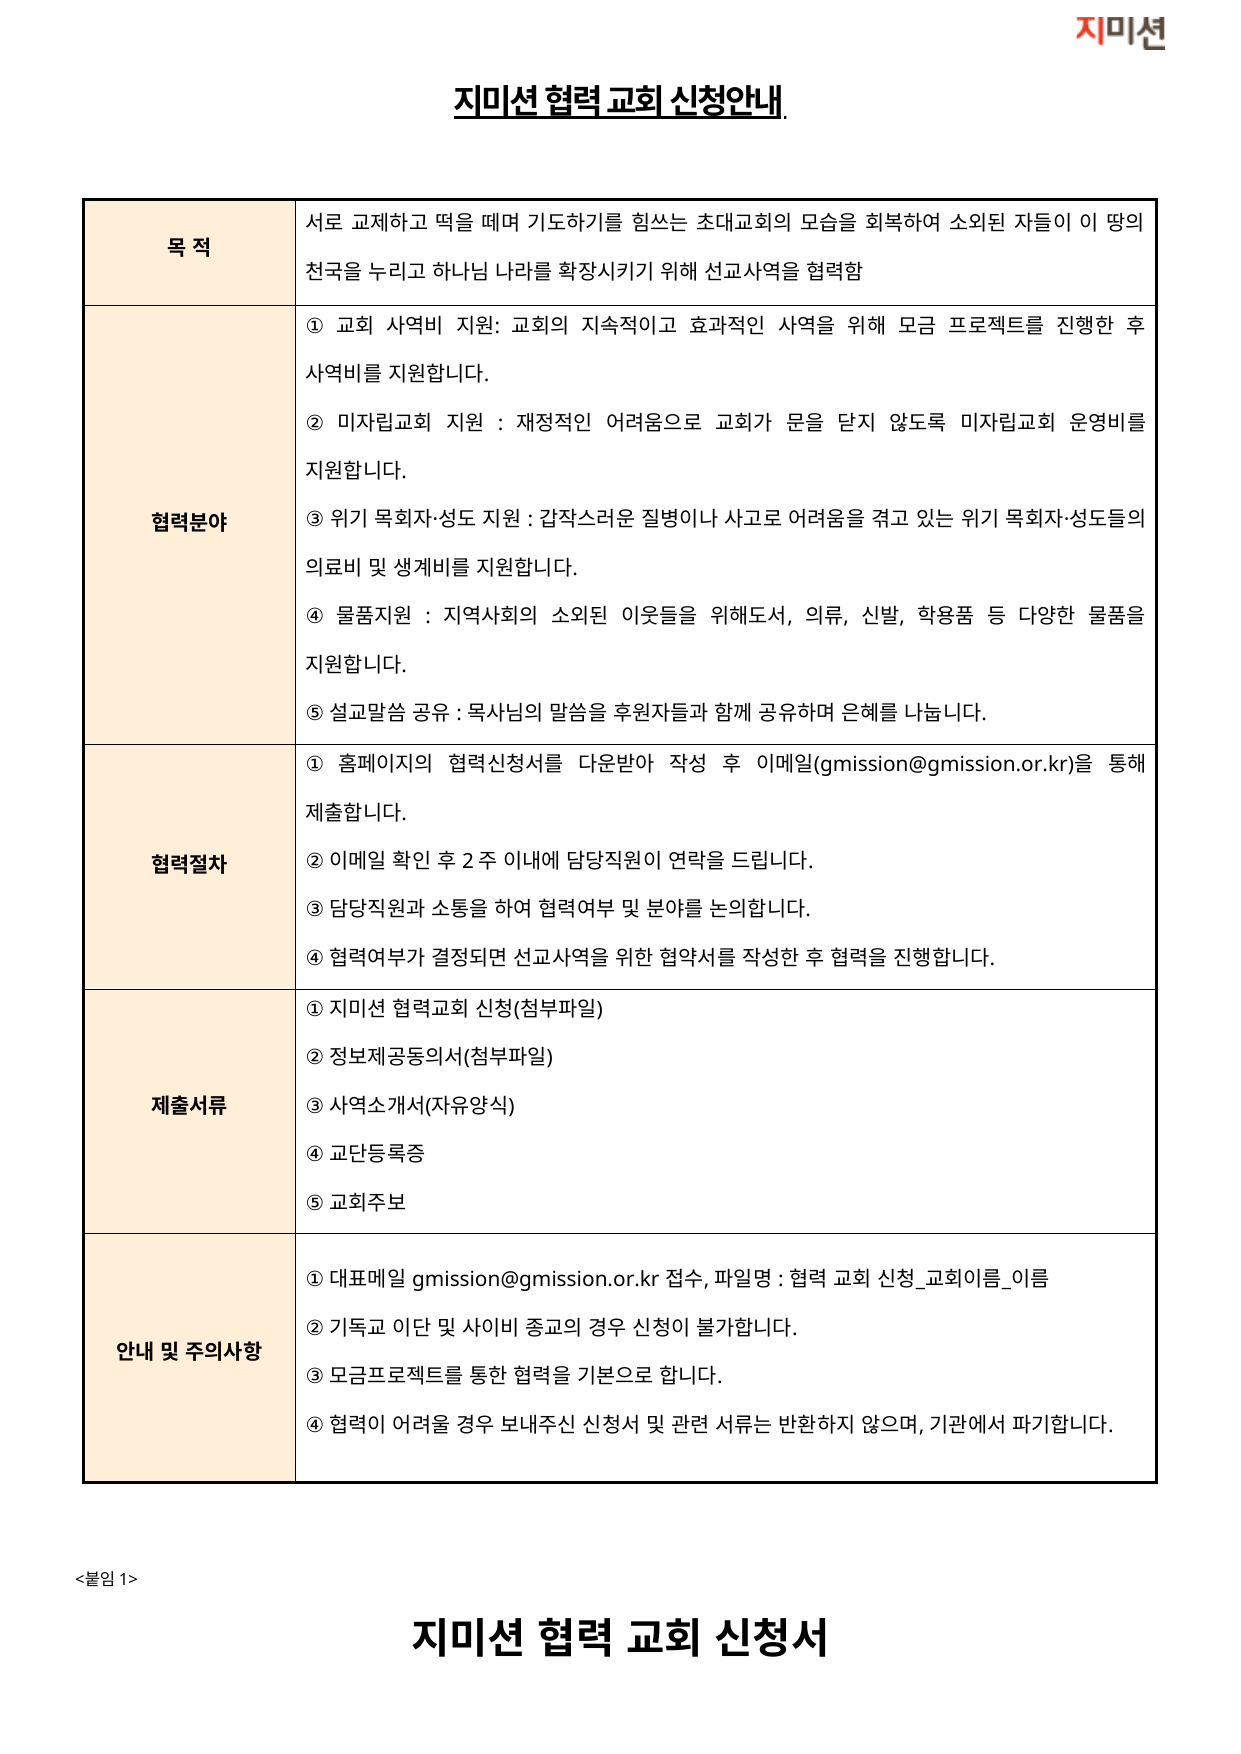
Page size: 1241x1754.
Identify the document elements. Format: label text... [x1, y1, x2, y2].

text 지미션 협력 교회 신청안내 [75, 75, 1165, 123]
table_cell ① 지미션 협력교회 신청(첨부파일) ② 정보제공동의서(첨부파일) ③ 사역소개서(자유양식) ④ 교단등록증 ⑤ 교회주보 [296, 990, 1155, 1233]
table_header 서로 교제하고 떡을 떼며 기도하기를 힘쓰는 초대교회의 모습을 회복하여 소외된 자들이 이 땅의 천국을 누리고 하나님 나라를 확장시키기 위해 선교사역을 협력함 [296, 201, 1155, 305]
table_cell ① 홈페이지의 협력신청서를 다운받아 작성 후 이메일(gmission@gmission.or.kr)을 통해 제출합니다. ② 이메일 확인 후 2주 이내에 담당직원이 연락을 드립니다. ③ 담당직원과 소통을 하여 협력여부 및 분야를 논의합니다. ④ 협력여부가 결정되면 선교사역을 위한 협약서를 작성한 후 협력을 진행합니다. [296, 745, 1155, 988]
table_cell ① 대표메일 gmission@gmission.or.kr 접수, 파일명 : 협력 교회 신청_교회이름_이름 ② 기독교 이단 및 사이비 종교의 경우 신청이 불가합니다. ③ 모금프로젝트를 통한 협력을 기본으로 합니다. ④ 협력이 어려울 경우 보내주신 신청서 및 관련 서류는 반환하지 않으며, 기관에서 파기합니다. [296, 1234, 1155, 1481]
text 지미션 협력 교회 신청서 [75, 1605, 1165, 1665]
table_cell 협력분야 [85, 306, 295, 744]
table_cell ① 교회 사역비 지원: 교회의 지속적이고 효과적인 사역을 위해 모금 프로젝트를 진행한 후 사역비를 지원합니다. ② 미자립교회 지원 : 재정적인 어려움으로 교회가 문을 닫지 않도록 미자립교회 운영비를 지원합니다. ③ 위기 목회자·성도 지원 : 갑작스러운 질병이나 사고로 어려움을 겪고 있는 위기 목회자·성도들의 의료비 및 생계비를 지원합니다. ④ 물품지원 : 지역사회의 소외된 이웃들을 위해도서, 의류, 신발, 학용품 등 다양한 물품을 지원합니다. ⑤ 설교말씀 공유 : 목사님의 말씀을 후원자들과 함께 공유하며 은혜를 나눕니다. [296, 306, 1155, 744]
table_cell 안내 및 주의사항 [85, 1234, 295, 1481]
picture [1076, 17, 1166, 50]
table_cell 협력절차 [85, 745, 295, 988]
table_cell 제출서류 [85, 990, 295, 1233]
table_header 목 적 [85, 201, 295, 305]
text <붙임1> [75, 1566, 1165, 1590]
